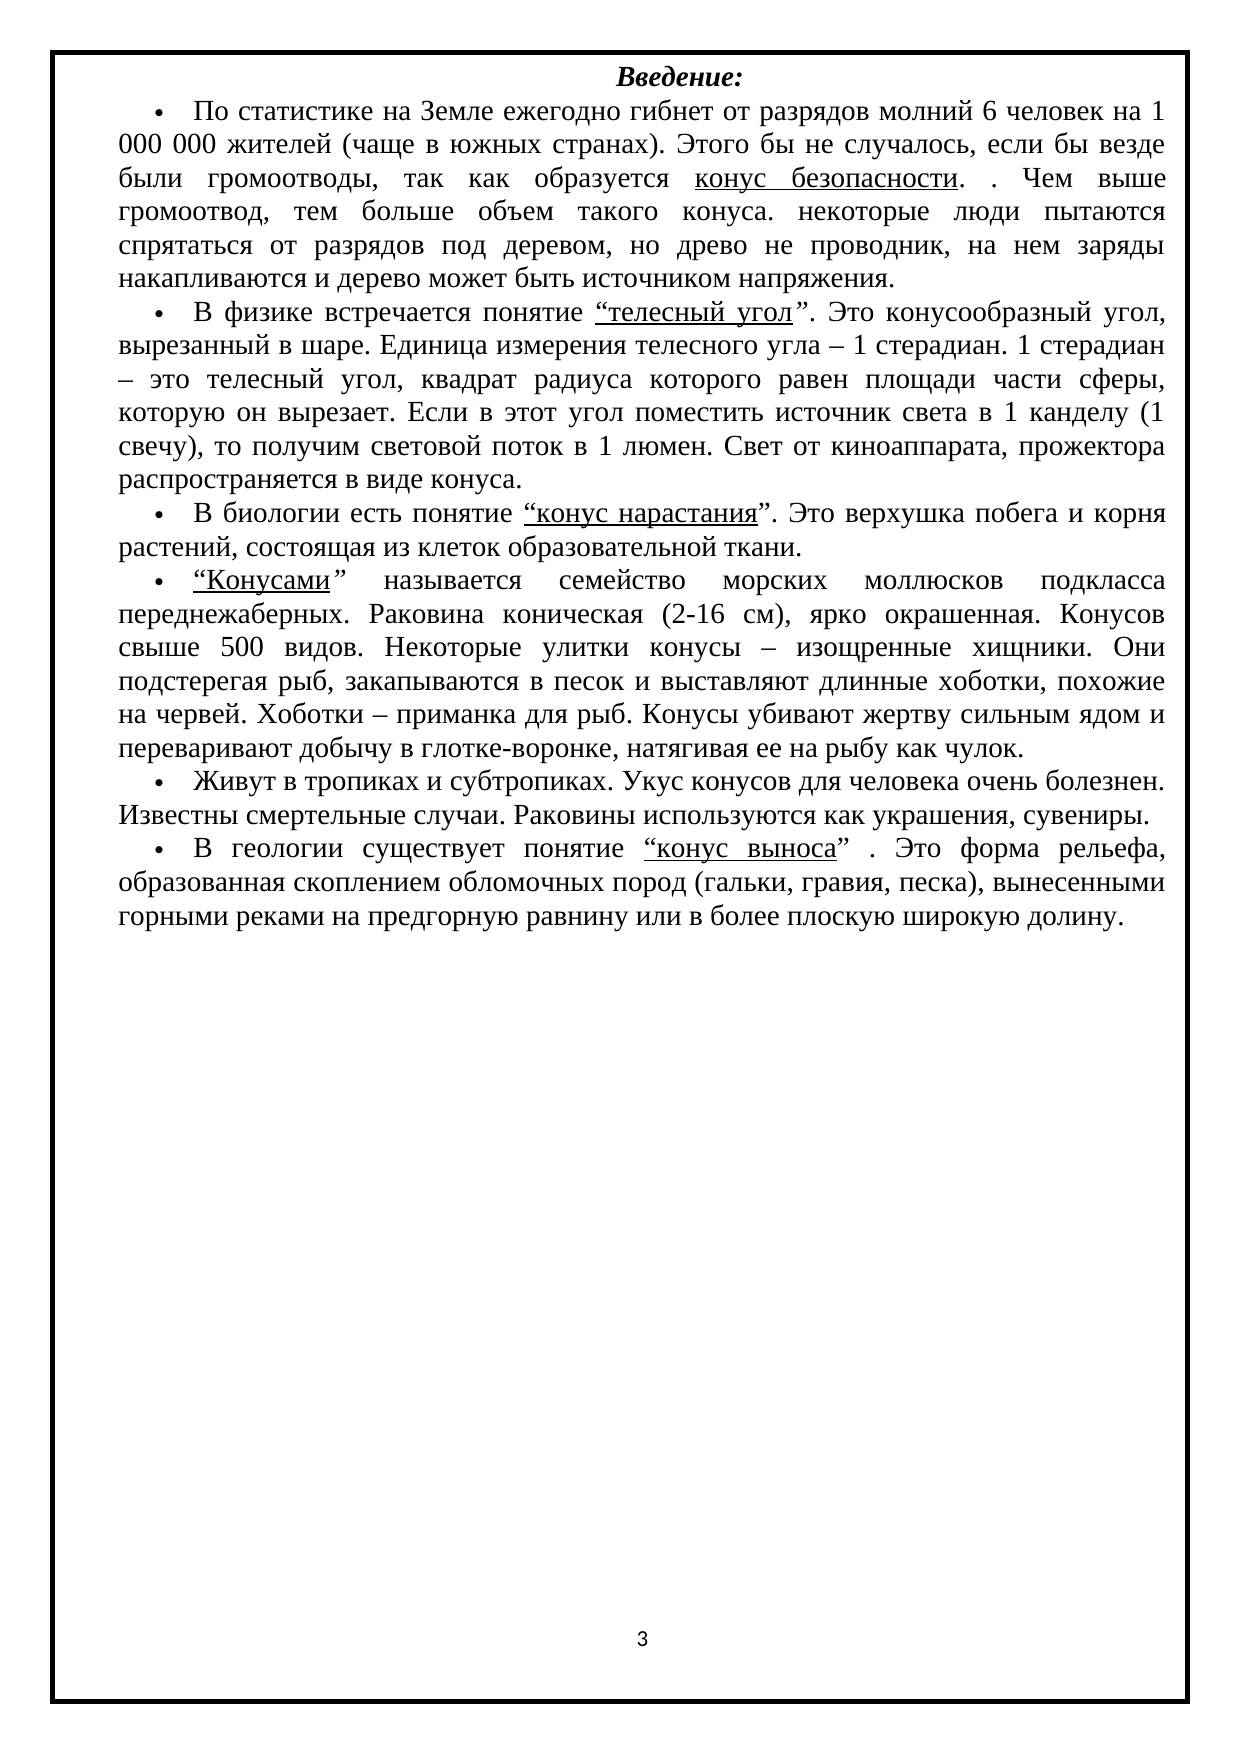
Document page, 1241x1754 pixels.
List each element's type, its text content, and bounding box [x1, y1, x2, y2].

list В геологии существует понятие “конус выноса” . Это форма рельефа, образованная скоплением обломочных пород (гальки, гравия, песка), вынесенными горными реками на предгорную равнину или в более плоскую широкую долину. [118, 831, 1166, 931]
list По статистике на Земле ежегодно гибнет от разрядов молний 6 человек на 1 000 000 жителей (чаще в южных странах). Этого бы не случалось, если бы везде были громоотводы, так как образуется конус безопасности. . Чем выше громоотвод, тем больше объем такого конуса. некоторые люди пытаются спрятаться от разрядов под деревом, но древо не проводник, на нем заряды накапливаются и дерево может быть источником напряжения. [118, 93, 1166, 294]
list В физике встречается понятие “телесный угол”. Это конусообразный угол, вырезанный в шаре. Единица измерения телесного угла – 1 стерадиан. 1 стерадиан – это телесный угол, квадрат радиуса которого равен площади части сферы, которую он вырезает. Если в этот угол поместить источник света в 1 канделу (1 свечу), то получим световой поток в 1 люмен. Свет от киноаппарата, прожектора распространяется в виде конуса. [118, 294, 1166, 495]
list В биологии есть понятие “конус нарастания”. Это верхушка побега и корня растений, состоящая из клеток образовательной ткани. [118, 495, 1166, 562]
text Введение: [118, 59, 1166, 93]
list Живут в тропиках и субтропиках. Укус конусов для человека очень болезнен. Известны смертельные случаи. Раковины используются как украшения, сувениры. [118, 763, 1166, 831]
list “Конусами” называется семейство морских моллюсков подкласса переднежаберных. Раковина коническая (2-16 см), ярко окрашенная. Конусов свыше 500 видов. Некоторые улитки конусы – изощренные хищники. Они подстерегая рыб, закапываются в песок и выставляют длинные хоботки, похожие на червей. Хоботки – приманка для рыб. Конусы убивают жертву сильным ядом и переваривают добычу в глотке-воронке, натягивая ее на рыбу как чулок. [118, 562, 1166, 763]
